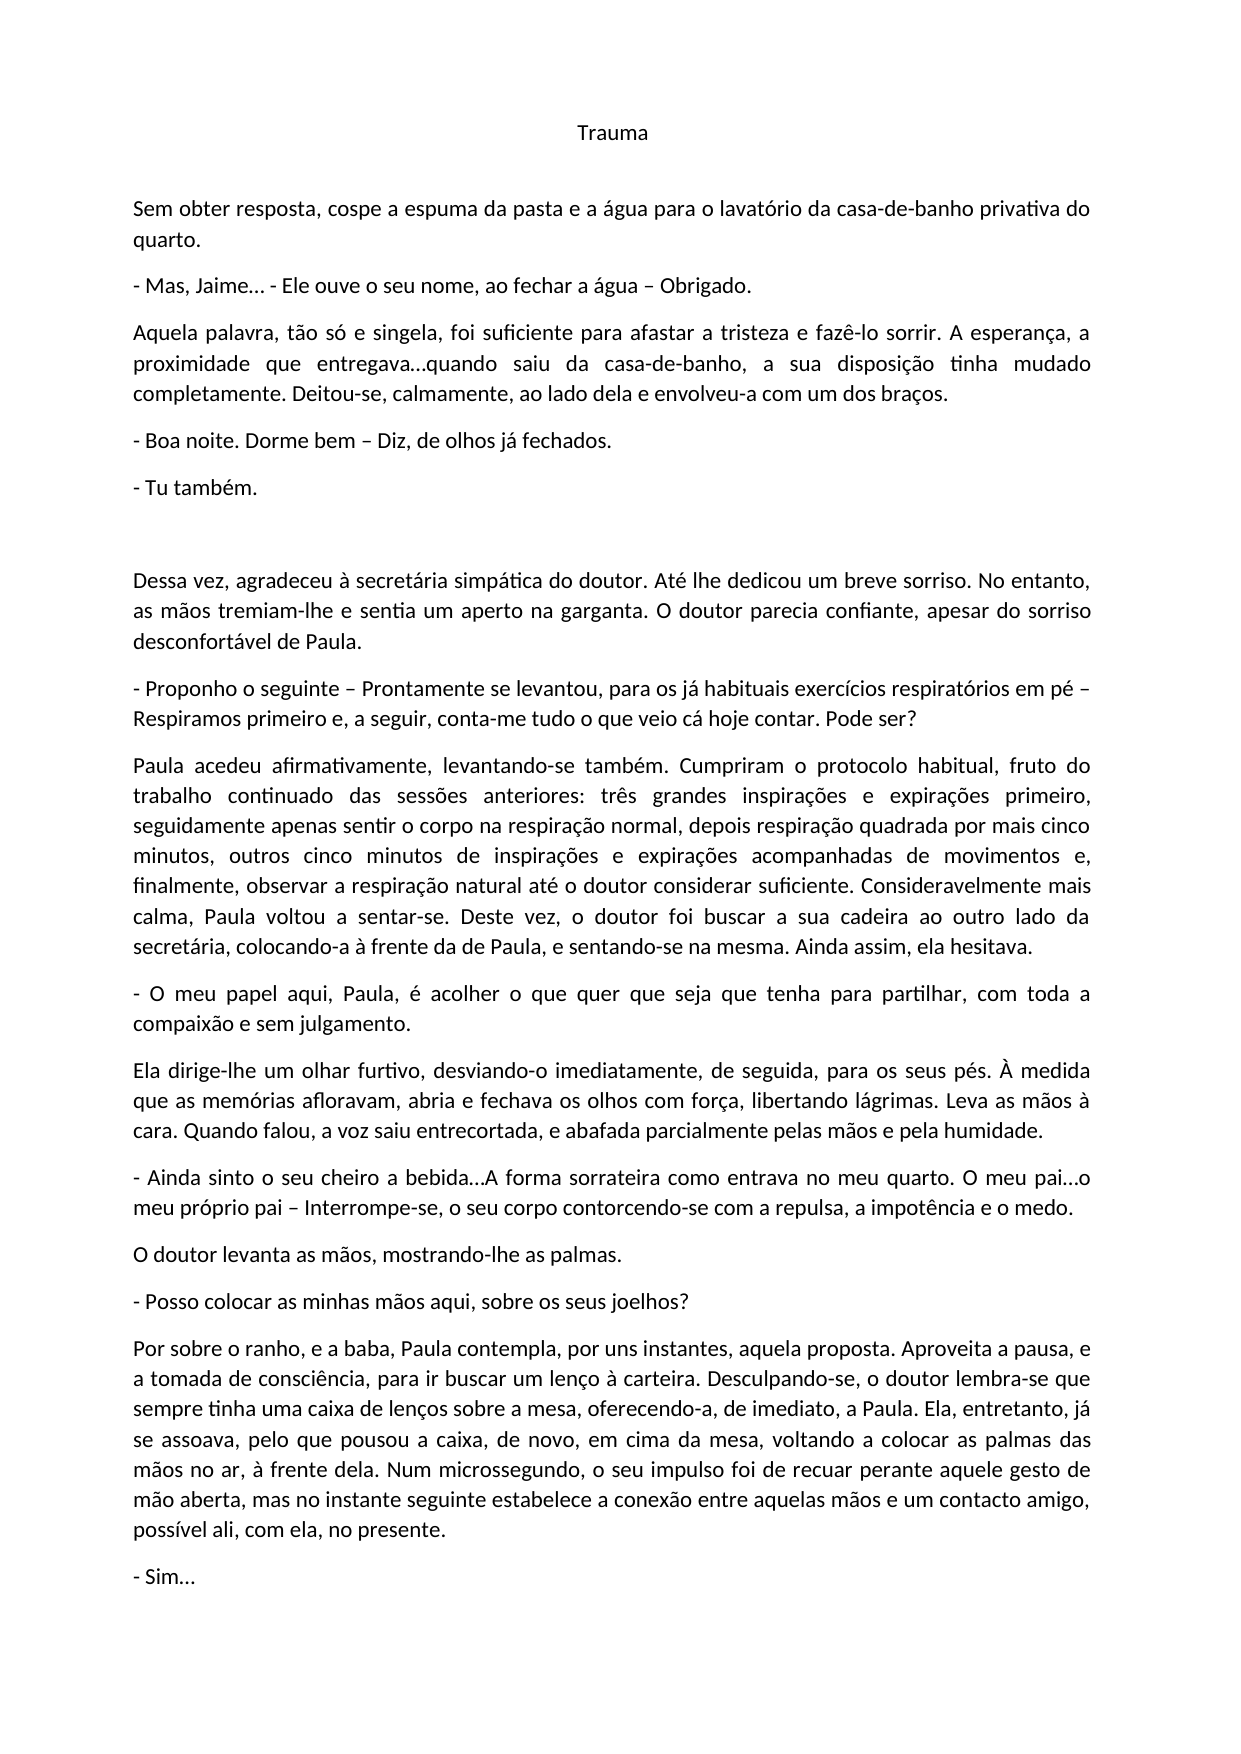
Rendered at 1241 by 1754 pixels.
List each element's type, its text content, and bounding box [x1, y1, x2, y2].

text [133, 194, 1093, 253]
text Por sobre o ranho, e a baba, Paula contempla, por uns instantes, aquela proposta. Aproveita a pausa, e a tomada de consciência, para ir buscar um lenço à carteira. Desculpando-se, o doutor lembra-se que sempre tinha uma caixa de lenços sobre a mesa, oferecendo-a, de imediato, a Paula. Ela, entretanto, já se assoava, pelo que pousou a caixa, de novo, em cima da mesa, voltando a colocar as palmas das mãos no ar, à frente dela. Num microssegundo, o seu impulso foi de recuar perante aquele gesto de mão aberta, mas no instante seguinte estabelece a conexão entre aquelas mãos e um contacto amigo, possível ali, com ela, no presente. [133, 1334, 1093, 1543]
text - Mas, Jaime… - Ele ouve o seu nome, ao fechar a água – Obrigado. [133, 272, 1093, 299]
text - Proponho o seguinte – Prontamente se levantou, para os já habituais exercícios respiratórios em pé – Respiramos primeiro e, a seguir, conta-me tudo o que veio cá hoje contar. Pode ser? [133, 674, 1093, 732]
text - Posso colocar as minhas mãos aqui, sobre os seus joelhos? [133, 1287, 1093, 1315]
text - Boa noite. Dorme bem – Diz, de olhos já fechados. [133, 426, 1093, 454]
text - O meu papel aqui, Paula, é acolher o que quer que seja que tenha para partilhar, com toda a compaixão e sem julgamento. [133, 979, 1093, 1037]
text Aquela palavra, tão só e singela, foi suficiente para afastar a tristeza e fazê-lo sorrir. A esperança, a proximidade que entregava…quando saiu da casa-de-banho, a sua disposição tinha mudado completamente. Deitou-se, calmamente, ao lado dela e envolveu-a com um dos braços. [133, 318, 1093, 407]
text - Sim… [133, 1562, 1093, 1590]
text O doutor levanta as mãos, mostrando-lhe as palmas. [133, 1240, 1093, 1268]
text Paula acedeu afirmativamente, levantando-se também. Cumpriram o protocolo habitual, fruto do trabalho continuado das sessões anteriores: três grandes inspirações e expirações primeiro, seguidamente apenas sentir o corpo na respiração normal, depois respiração quadrada por mais cinco minutos, outros cinco minutos de inspirações e expirações acompanhadas de movimentos e, finalmente, observar a respiração natural até o doutor considerar suficiente. Consideravelmente mais calma, Paula voltou a sentar-se. Deste vez, o doutor foi buscar a sua cadeira ao outro lado da secretária, colocando-a à frente da de Paula, e sentando-se na mesma. Ainda assim, ela hesitava. [133, 751, 1093, 960]
text Dessa vez, agradeceu à secretária simpática do doutor. Até lhe dedicou um breve sorriso. No entanto, as mãos tremiam-lhe e sentia um aperto na garganta. O doutor parecia confiante, apesar do sorriso desconfortável de Paula. [133, 566, 1093, 655]
text - Ainda sinto o seu cheiro a bebida…A forma sorrateira como entrava no meu quarto. O meu pai…o meu próprio pai – Interrompe-se, o seu corpo contorcendo-se com a repulsa, a impotência e o medo. [133, 1163, 1093, 1221]
text - Tu também. [133, 473, 1093, 501]
text Ela dirige-lhe um olhar furtivo, desviando-o imediatamente, de seguida, para os seus pés. À medida que as memórias afloravam, abria e fechava os olhos com força, libertando lágrimas. Leva as mãos à cara. Quando falou, a voz saiu entrecortada, e abafada parcialmente pelas mãos e pela humidade. [133, 1056, 1093, 1144]
